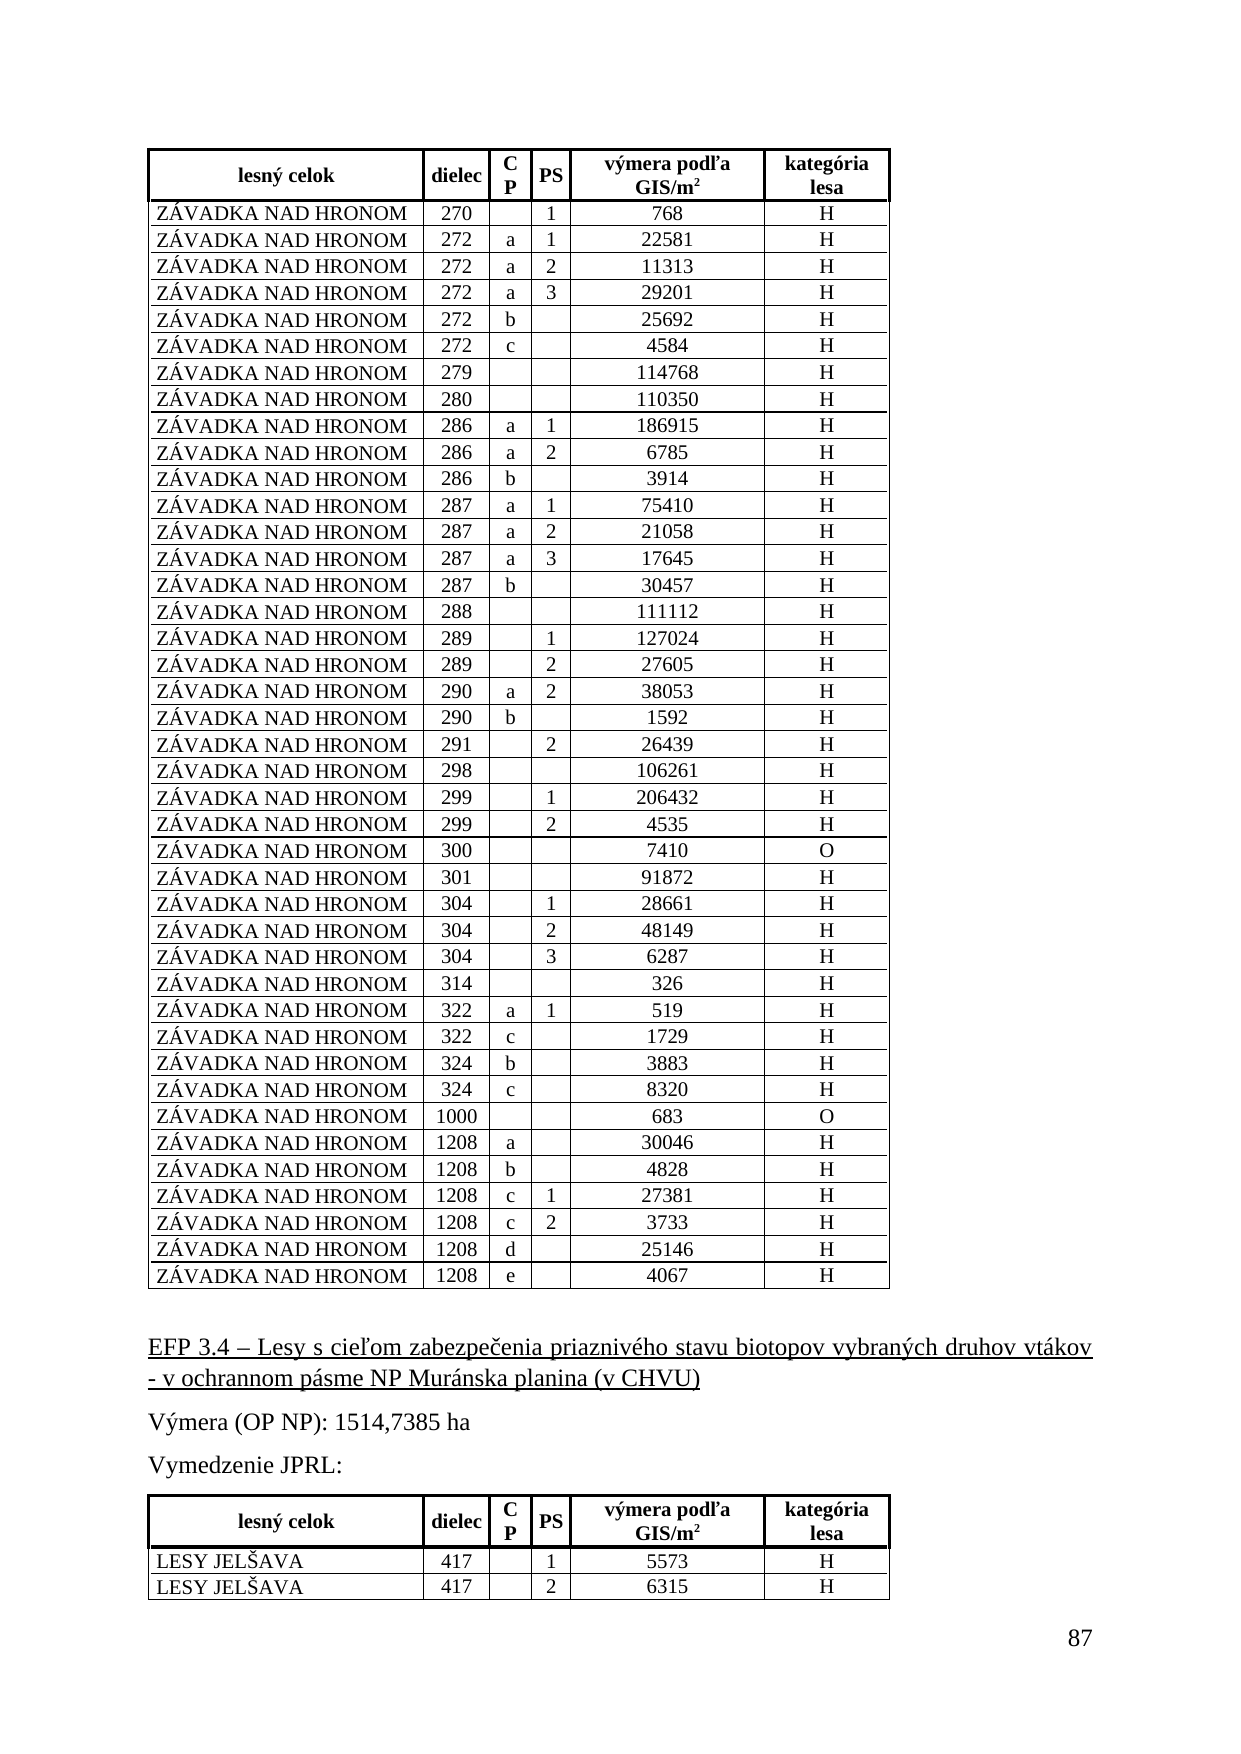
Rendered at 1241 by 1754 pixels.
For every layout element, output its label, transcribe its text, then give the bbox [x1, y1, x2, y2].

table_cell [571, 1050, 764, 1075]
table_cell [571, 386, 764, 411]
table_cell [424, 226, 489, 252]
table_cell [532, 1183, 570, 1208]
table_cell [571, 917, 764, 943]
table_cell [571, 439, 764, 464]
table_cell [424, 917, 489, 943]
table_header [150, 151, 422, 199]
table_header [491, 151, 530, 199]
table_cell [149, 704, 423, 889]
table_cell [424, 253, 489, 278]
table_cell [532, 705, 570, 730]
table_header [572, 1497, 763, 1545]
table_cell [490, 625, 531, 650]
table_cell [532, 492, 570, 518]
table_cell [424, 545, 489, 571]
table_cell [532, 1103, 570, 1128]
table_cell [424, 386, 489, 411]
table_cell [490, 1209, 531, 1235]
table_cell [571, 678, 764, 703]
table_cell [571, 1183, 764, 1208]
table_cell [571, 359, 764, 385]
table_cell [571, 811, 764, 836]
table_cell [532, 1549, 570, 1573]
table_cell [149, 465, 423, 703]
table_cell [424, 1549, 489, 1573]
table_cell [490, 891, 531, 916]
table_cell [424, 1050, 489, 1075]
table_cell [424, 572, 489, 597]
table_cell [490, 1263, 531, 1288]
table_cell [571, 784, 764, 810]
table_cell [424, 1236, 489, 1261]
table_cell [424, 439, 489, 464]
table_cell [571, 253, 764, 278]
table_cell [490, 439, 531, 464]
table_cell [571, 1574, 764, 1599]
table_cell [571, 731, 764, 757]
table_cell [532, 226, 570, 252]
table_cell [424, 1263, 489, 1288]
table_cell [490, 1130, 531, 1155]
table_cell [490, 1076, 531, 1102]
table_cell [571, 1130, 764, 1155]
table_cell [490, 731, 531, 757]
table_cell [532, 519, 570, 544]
text EFP 3.4 – Lesy s cieľom zabezpečenia priaznivého stavu biotopov vybraných druhov vtákov - v ochrannom pásme NP Muránska planina (v CHVU) [148, 1359, 1093, 1392]
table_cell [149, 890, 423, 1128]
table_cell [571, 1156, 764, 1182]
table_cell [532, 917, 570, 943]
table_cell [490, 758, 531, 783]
text Vymedzenie JPRL: [148, 1451, 1093, 1479]
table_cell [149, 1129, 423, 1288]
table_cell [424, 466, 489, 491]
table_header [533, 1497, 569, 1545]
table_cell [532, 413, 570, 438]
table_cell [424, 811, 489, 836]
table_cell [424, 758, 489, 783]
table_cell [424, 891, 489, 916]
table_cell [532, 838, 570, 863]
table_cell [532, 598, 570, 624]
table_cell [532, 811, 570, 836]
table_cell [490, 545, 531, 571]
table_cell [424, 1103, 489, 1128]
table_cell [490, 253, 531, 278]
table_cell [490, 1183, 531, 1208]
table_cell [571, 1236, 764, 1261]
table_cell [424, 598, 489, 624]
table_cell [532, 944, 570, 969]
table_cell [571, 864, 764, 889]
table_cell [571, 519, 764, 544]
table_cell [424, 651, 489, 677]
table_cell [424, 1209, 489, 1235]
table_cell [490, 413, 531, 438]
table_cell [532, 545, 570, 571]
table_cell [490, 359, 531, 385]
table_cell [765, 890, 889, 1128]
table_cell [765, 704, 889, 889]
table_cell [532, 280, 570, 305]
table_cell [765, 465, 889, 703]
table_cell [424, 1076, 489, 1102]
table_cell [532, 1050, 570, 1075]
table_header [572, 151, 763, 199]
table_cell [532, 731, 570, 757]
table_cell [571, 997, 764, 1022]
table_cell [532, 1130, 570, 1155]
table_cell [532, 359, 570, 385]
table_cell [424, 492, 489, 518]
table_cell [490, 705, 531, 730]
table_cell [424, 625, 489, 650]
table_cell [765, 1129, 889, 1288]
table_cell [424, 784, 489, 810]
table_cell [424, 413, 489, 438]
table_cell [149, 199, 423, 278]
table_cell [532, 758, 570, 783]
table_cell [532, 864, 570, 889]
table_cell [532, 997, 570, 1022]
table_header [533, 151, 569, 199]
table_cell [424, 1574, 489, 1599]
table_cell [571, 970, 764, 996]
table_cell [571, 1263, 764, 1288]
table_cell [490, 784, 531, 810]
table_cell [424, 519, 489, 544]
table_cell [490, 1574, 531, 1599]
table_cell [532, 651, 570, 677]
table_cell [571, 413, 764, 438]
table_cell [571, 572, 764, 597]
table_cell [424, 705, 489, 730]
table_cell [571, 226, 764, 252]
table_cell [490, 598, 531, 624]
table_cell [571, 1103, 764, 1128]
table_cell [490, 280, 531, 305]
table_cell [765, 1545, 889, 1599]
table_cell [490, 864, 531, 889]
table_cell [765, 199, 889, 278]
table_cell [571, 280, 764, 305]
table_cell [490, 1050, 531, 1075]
text Výmera (OP NP): 1514,7385 ha [148, 1407, 1093, 1436]
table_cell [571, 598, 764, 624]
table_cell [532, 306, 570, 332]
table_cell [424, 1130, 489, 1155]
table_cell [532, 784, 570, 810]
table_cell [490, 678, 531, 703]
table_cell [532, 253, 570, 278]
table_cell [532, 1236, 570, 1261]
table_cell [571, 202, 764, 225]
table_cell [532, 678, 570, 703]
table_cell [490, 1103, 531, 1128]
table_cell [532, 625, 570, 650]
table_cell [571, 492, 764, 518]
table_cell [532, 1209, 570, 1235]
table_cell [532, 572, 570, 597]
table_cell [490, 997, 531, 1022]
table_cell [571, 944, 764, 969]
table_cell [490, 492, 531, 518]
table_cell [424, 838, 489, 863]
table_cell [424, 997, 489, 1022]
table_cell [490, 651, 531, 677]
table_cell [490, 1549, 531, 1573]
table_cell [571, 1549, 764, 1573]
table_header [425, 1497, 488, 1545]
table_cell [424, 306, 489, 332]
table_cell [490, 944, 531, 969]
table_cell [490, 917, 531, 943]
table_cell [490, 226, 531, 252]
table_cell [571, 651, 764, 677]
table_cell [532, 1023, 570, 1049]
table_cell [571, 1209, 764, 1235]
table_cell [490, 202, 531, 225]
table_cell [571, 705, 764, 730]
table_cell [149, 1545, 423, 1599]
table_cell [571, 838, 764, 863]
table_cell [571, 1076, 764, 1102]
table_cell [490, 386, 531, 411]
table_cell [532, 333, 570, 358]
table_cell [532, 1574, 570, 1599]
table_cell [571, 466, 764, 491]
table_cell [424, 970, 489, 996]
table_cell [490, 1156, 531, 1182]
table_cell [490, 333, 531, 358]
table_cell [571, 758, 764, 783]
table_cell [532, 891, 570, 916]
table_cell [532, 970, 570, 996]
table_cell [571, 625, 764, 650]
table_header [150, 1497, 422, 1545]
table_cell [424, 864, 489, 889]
text EFP 3.4 – Lesy s cieľom zabezpečenia priaznivého stavu biotopov vybraných druhov vtákov - v ochrannom pásme NP Muránska planina (v CHVU) [148, 1332, 1093, 1357]
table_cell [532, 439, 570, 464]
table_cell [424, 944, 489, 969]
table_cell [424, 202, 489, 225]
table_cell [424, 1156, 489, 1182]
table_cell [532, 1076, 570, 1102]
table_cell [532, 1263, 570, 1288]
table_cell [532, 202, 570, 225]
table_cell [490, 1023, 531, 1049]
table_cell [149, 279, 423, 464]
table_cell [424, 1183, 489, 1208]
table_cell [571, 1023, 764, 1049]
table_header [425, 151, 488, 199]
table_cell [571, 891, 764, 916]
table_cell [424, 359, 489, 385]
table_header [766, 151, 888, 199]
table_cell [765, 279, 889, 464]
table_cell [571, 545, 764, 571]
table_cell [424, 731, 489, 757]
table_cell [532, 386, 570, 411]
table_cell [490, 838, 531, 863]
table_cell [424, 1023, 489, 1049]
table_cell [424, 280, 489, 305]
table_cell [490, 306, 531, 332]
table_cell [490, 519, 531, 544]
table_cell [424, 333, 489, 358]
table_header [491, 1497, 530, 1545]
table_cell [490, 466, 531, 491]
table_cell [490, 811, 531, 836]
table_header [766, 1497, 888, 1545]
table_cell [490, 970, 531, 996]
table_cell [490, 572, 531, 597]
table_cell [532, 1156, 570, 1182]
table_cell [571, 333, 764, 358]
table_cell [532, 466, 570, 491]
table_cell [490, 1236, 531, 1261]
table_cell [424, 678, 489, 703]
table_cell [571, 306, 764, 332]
